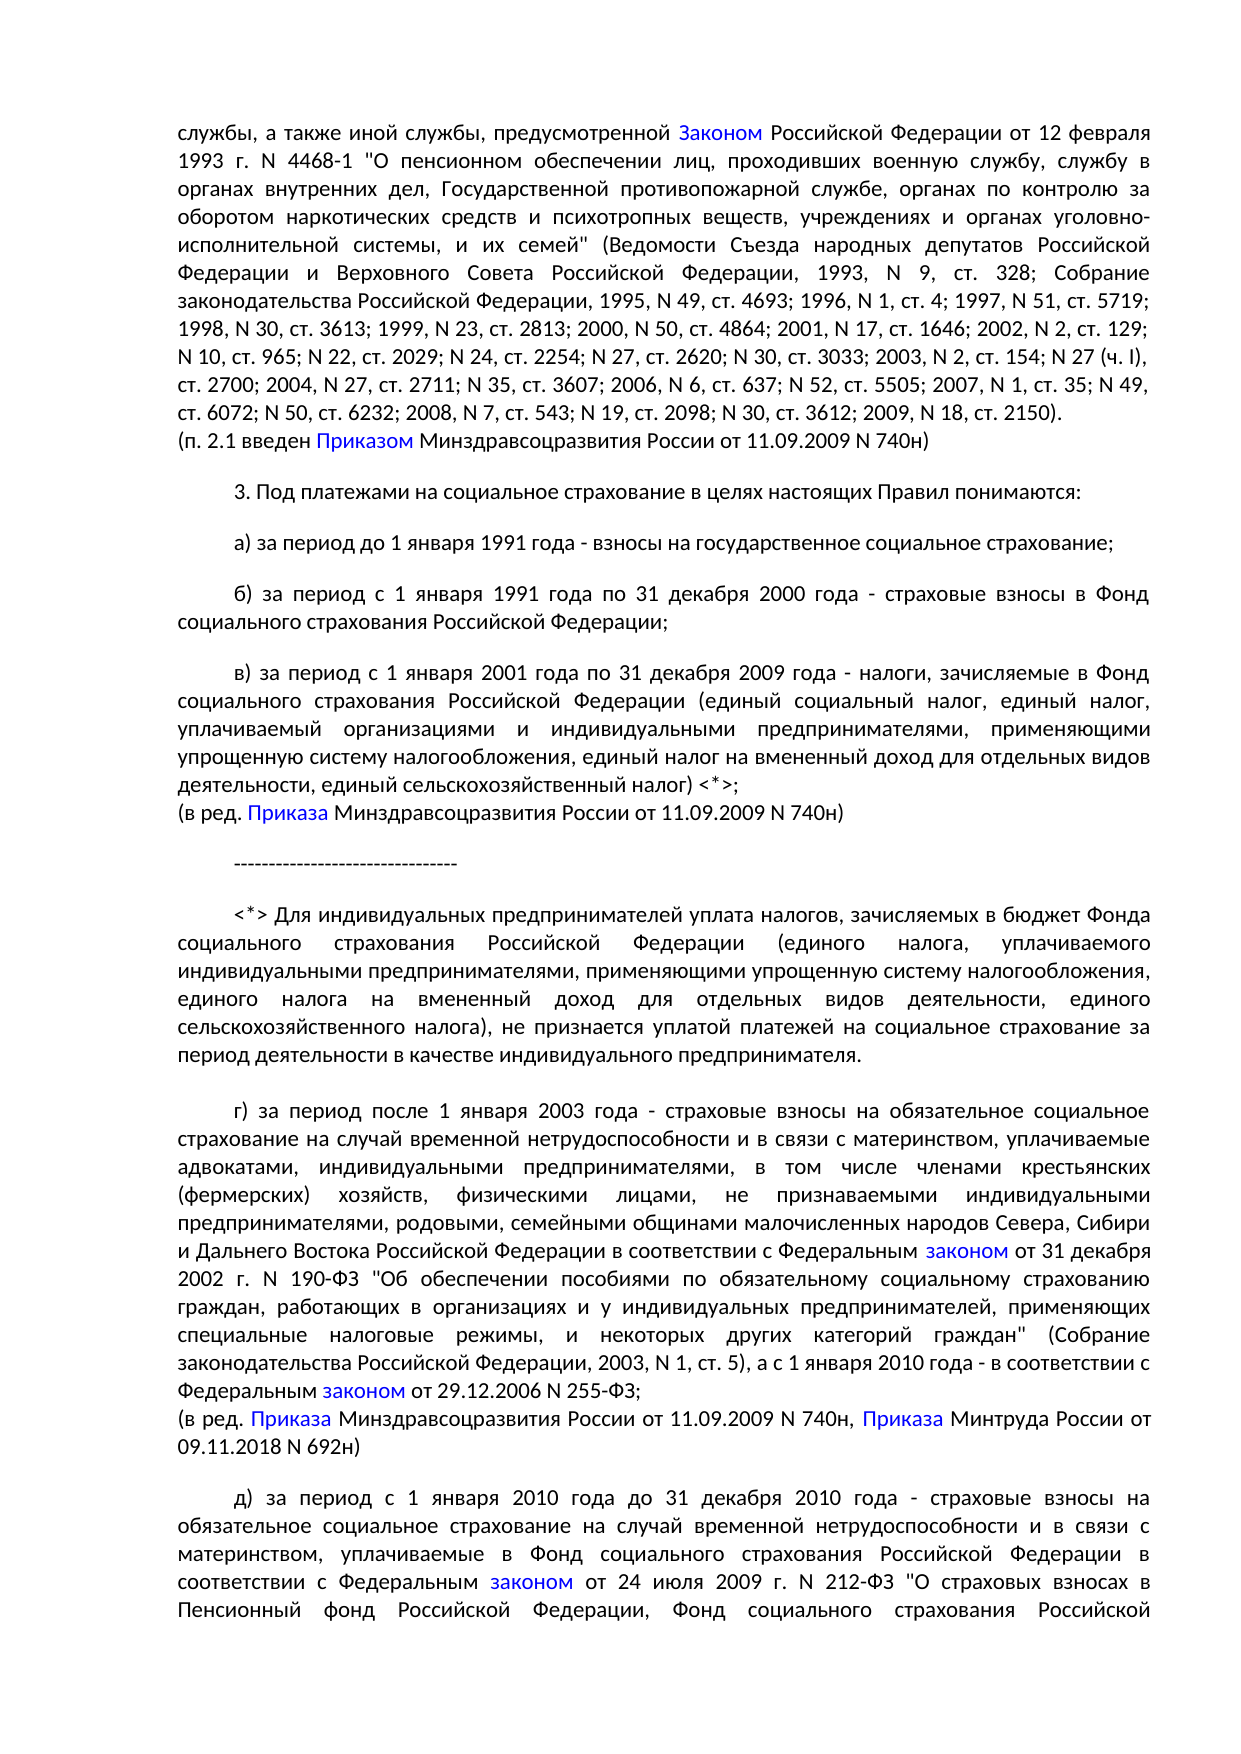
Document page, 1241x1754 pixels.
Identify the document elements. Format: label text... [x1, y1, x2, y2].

text (в ред. Приказа Минздравсоцразвития России от 11.09.2009 N 740н) [177, 798, 1152, 826]
text (в ред. Приказа Минздравсоцразвития России от 11.09.2009 N 740н, Приказа Минтруда России от 09.11.2018 N 692н) [177, 1404, 1152, 1461]
text г) за период после 1 января 2003 года - страховые взносы на обязательное социальное страхование на случай временной нетрудоспособности и в связи с материнством, уплачиваемые адвокатами, индивидуальными предпринимателями, в том числе членами крестьянских (фермерских) хозяйств, физическими лицами, не признаваемыми индивидуальными предпринимателями, родовыми, семейными общинами малочисленных народов Севера, Сибири и Дальнего Востока Российской Федерации в соответствии с Федеральным законом от 31 декабря 2002 г. N 190-ФЗ "Об обеспечении пособиями по обязательному социальному страхованию граждан, работающих в организациях и у индивидуальных предпринимателей, применяющих специальные налоговые режимы, и некоторых других категорий граждан" (Собрание законодательства Российской Федерации, 2003, N 1, ст. 5), а с 1 января 2010 года - в соответствии с Федеральным законом от 29.12.2006 N 255-ФЗ; [177, 1096, 1152, 1404]
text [177, 118, 1152, 426]
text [177, 1483, 1152, 1623]
text -------------------------------- [177, 849, 1152, 877]
text б) за период с 1 января 1991 года по 31 декабря 2000 года - страховые взносы в Фонд социального страхования Российской Федерации; [177, 579, 1152, 635]
text <*> Для индивидуальных предпринимателей уплата налогов, зачисляемых в бюджет Фонда социального страхования Российской Федерации (единого налога, уплачиваемого индивидуальными предпринимателями, применяющими упрощенную систему налогообложения, единого налога на вмененный доход для отдельных видов деятельности, единого сельскохозяйственного налога), не признается уплатой платежей на социальное страхование за период деятельности в качестве индивидуального предпринимателя. [177, 900, 1152, 1068]
text (п. 2.1 введен Приказом Минздравсоцразвития России от 11.09.2009 N 740н) [177, 426, 1152, 454]
text 3. Под платежами на социальное страхование в целях настоящих Правил понимаются: [177, 477, 1152, 505]
text в) за период с 1 января 2001 года по 31 декабря 2009 года - налоги, зачисляемые в Фонд социального страхования Российской Федерации (единый социальный налог, единый налог, уплачиваемый организациями и индивидуальными предпринимателями, применяющими упрощенную систему налогообложения, единый налог на вмененный доход для отдельных видов деятельности, единый сельскохозяйственный налог) <*>; [177, 658, 1152, 798]
text а) за период до 1 января 1991 года - взносы на государственное социальное страхование; [177, 528, 1152, 556]
